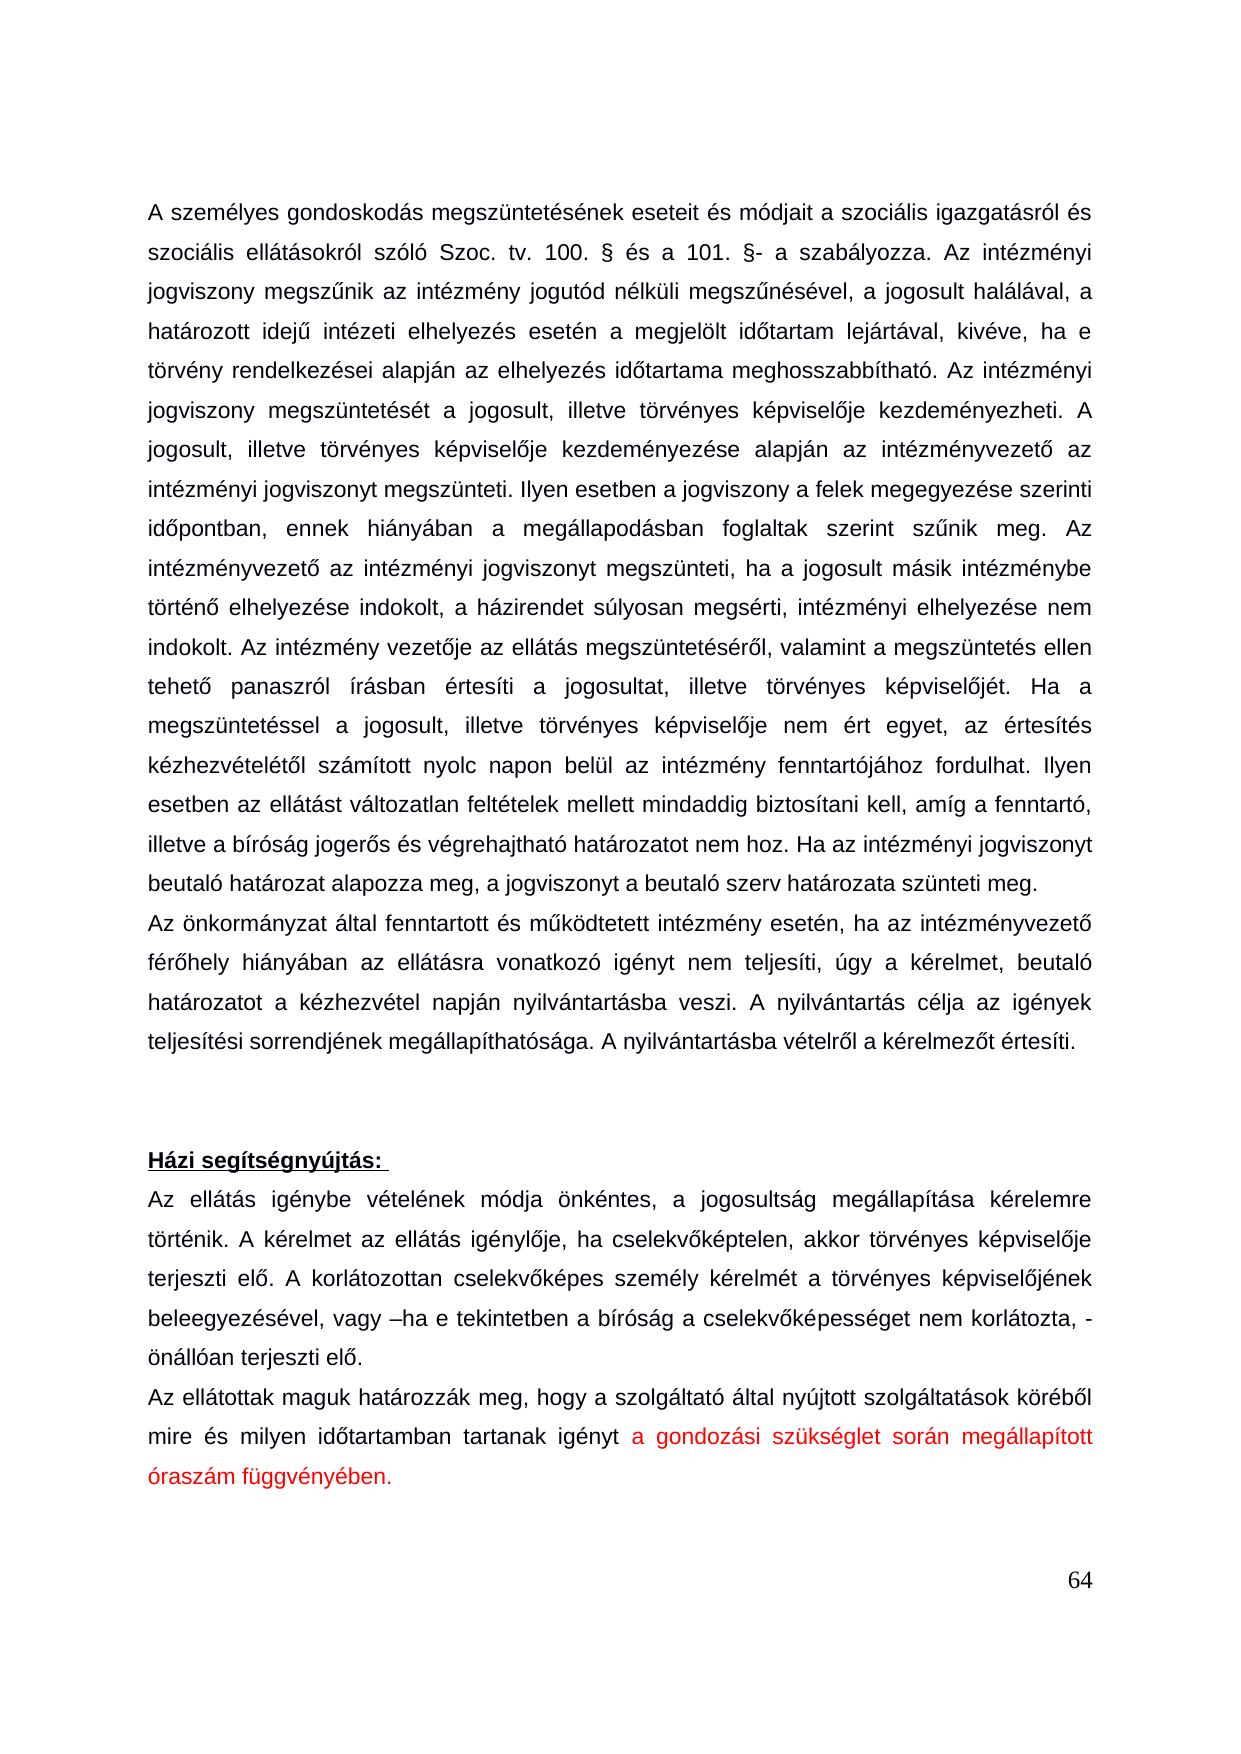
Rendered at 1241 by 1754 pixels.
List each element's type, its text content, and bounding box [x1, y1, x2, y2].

text Az ellátás igénybe vételének módja önkéntes, a jogosultság megállapítása kérelemre történik. A kérelmet az ellátás igénylője, ha cselekvőképtelen, akkor törvényes képviselője terjeszti elő. A korlátozottan cselekvőképes személy kérelmét a törvényes képviselőjének beleegyezésével, vagy –ha e tekintetben a bíróság a cselekvőképességet nem korlátozta, - önállóan terjeszti elő. [148, 1186, 1093, 1371]
text A személyes gondoskodás megszüntetésének eseteit és módjait a szociális igazgatásról és szociális ellátásokról szóló Szoc. tv. 100. § és a 101. §- a szabályozza. Az intézményi jogviszony megszűnik az intézmény jogutód nélküli megszűnésével, a jogosult halálával, a határozott idejű intézeti elhelyezés esetén a megjelölt időtartam lejártával, kivéve, ha e törvény rendelkezései alapján az elhelyezés időtartama meghosszabbítható. Az intézményi jogviszony megszüntetését a jogosult, illetve törvényes képviselője kezdeményezheti. A jogosult, illetve törvényes képviselője kezdeményezése alapján az intézményvezető az intézményi jogviszonyt megszünteti. Ilyen esetben a jogviszony a felek megegyezése szerinti időpontban, ennek hiányában a megállapodásban foglaltak szerint szűnik meg. Az intézményvezető az intézményi jogviszonyt megszünteti, ha a jogosult másik intézménybe történő elhelyezése indokolt, a házirendet súlyosan megsérti, intézményi elhelyezése nem indokolt. Az intézmény vezetője az ellátás megszüntetéséről, valamint a megszüntetés ellen tehető panaszról írásban értesíti a jogosultat, illetve törvényes képviselőjét. Ha a megszüntetéssel a jogosult, illetve törvényes képviselője nem ért egyet, az értesítés kézhezvételétől számított nyolc napon belül az intézmény fenntartójához fordulhat. Ilyen esetben az ellátást változatlan feltételek mellett mindaddig biztosítani kell, amíg a fenntartó, illetve a bíróság jogerős és végrehajtható határozatot nem hoz. Ha az intézményi jogviszonyt beutaló határozat alapozza meg, a jogviszonyt a beutaló szerv határozata szünteti meg. [148, 199, 1093, 897]
text Az önkormányzat által fenntartott és működtetett intézmény esetén, ha az intézményvezető férőhely hiányában az ellátásra vonatkozó igényt nem teljesíti, úgy a kérelmet, beutaló határozatot a kézhezvétel napján nyilvántartásba veszi. A nyilvántartás célja az igények teljesítési sorrendjének megállapíthatósága. A nyilvántartásba vételről a kérelmezőt értesíti. [148, 910, 1093, 1055]
text Házi segítségnyújtás: [148, 1147, 1093, 1173]
text Az ellátottak maguk határozzák meg, hogy a szolgáltató által nyújtott szolgáltatások köréből mire és milyen időtartamban tartanak igényt a gondozási szükséglet során megállapított óraszám függvényében. [148, 1384, 1093, 1489]
